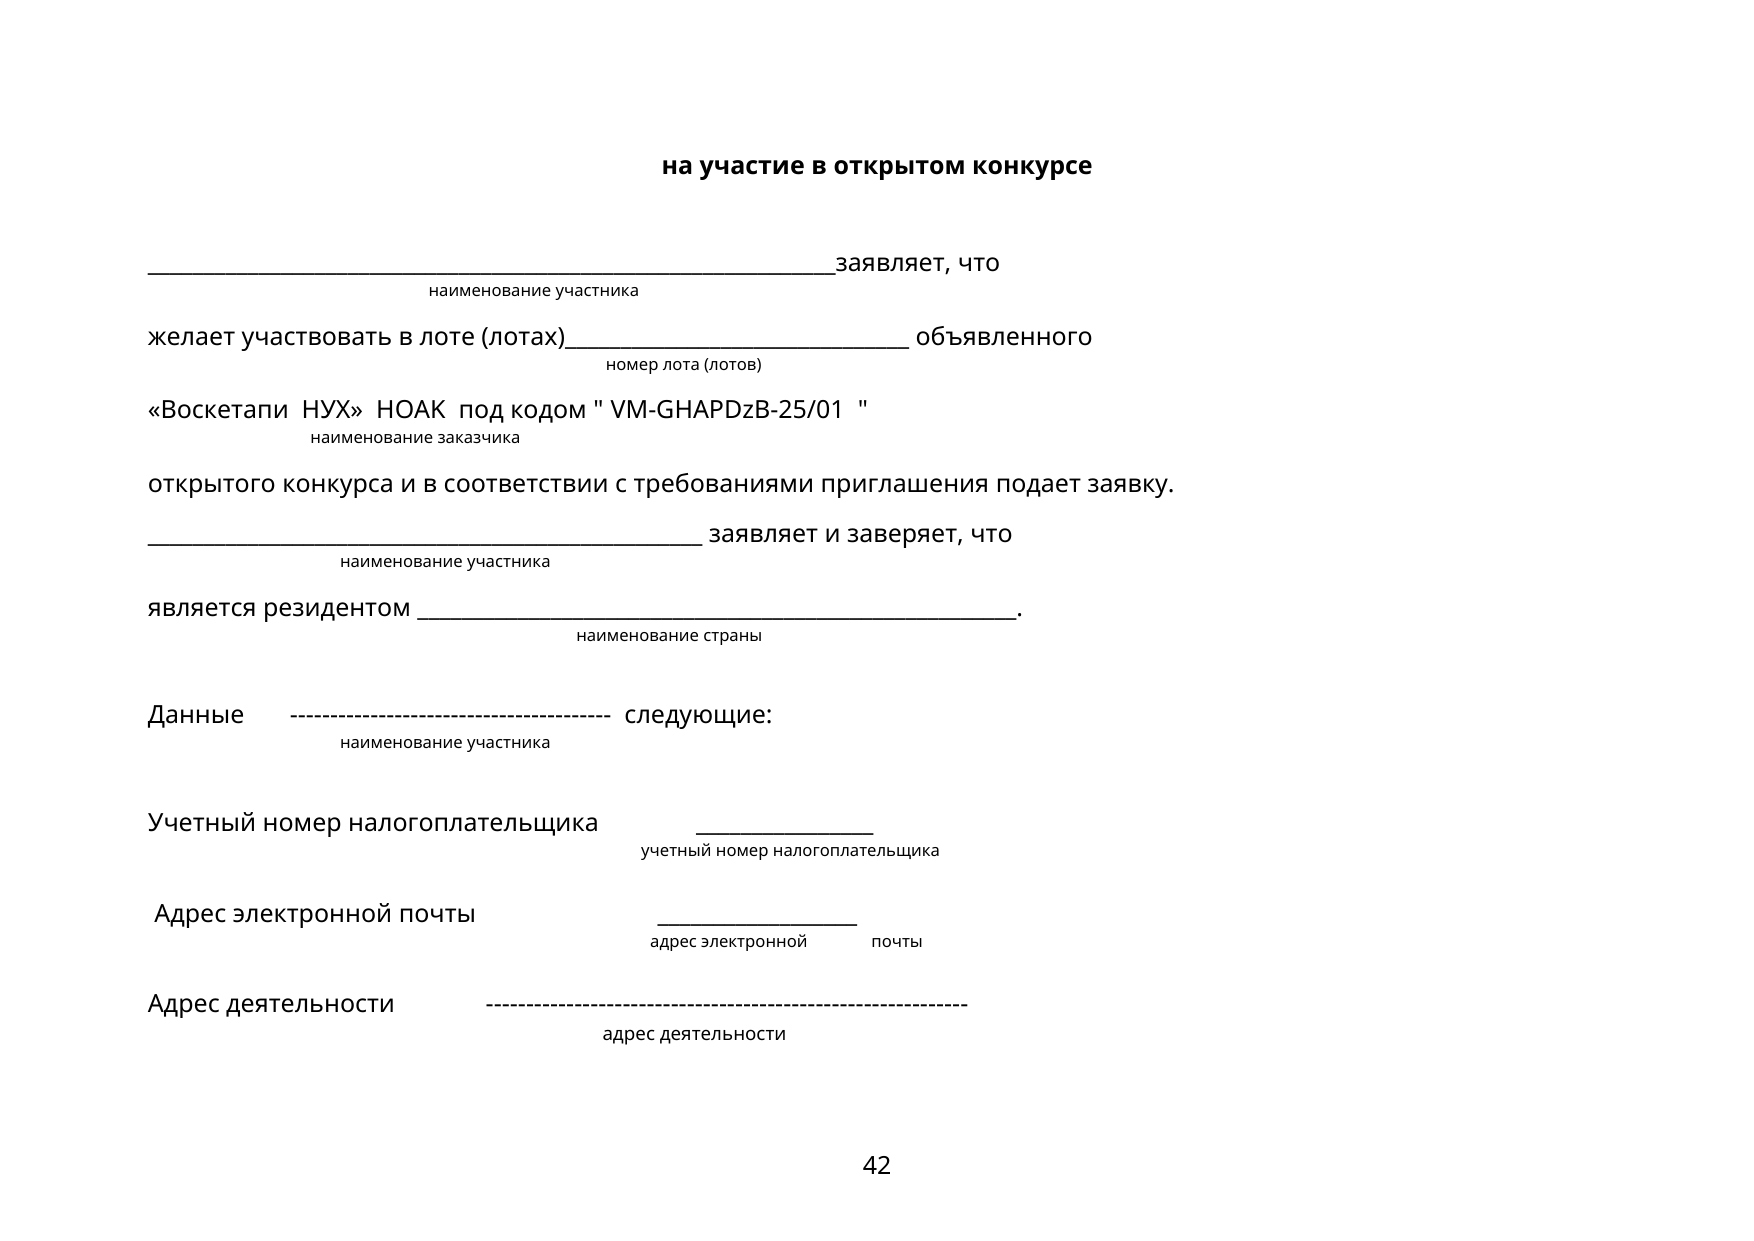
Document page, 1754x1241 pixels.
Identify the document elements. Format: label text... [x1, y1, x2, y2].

text ______________________________________________________________заявляет, что [148, 245, 1606, 279]
text Адрес электронной почты __________________ [148, 895, 1606, 929]
text «Воскетапи НУХ» HOAK под кодом " VM-GHAPDzB-25/01 " [148, 392, 1606, 426]
subtitle на участие в открытом конкурсе [148, 148, 1606, 182]
text учетный номер налогоплательщика [576, 838, 1606, 861]
text является резидентом ______________________________________________________. [148, 589, 1606, 623]
text наименование страны [576, 623, 1606, 646]
text номер лота (лотов) [606, 352, 1606, 375]
text наименование участника [428, 279, 1606, 302]
text Данные ---------------------------------------- следующие: [148, 697, 1606, 731]
text наименование участника [340, 550, 1606, 573]
text адрес деятельности [148, 1020, 1606, 1046]
text открытого конкурса и в соответствии с требованиями приглашения подает заявку. [148, 465, 1606, 499]
text __________________________________________________ заявляет и заверяет, что [148, 516, 1606, 550]
text Адрес деятельности ------------------------------------------------------------ [148, 986, 1606, 1020]
text адрес электронной почты [502, 929, 1606, 952]
text Учетный номер налогоплательщика ________________ [148, 804, 1606, 838]
text желает участвовать в лоте (лотах)_______________________________ объявленного [148, 318, 1606, 352]
text наименование заказчика [310, 426, 1606, 449]
text наименование участника [340, 731, 1606, 754]
